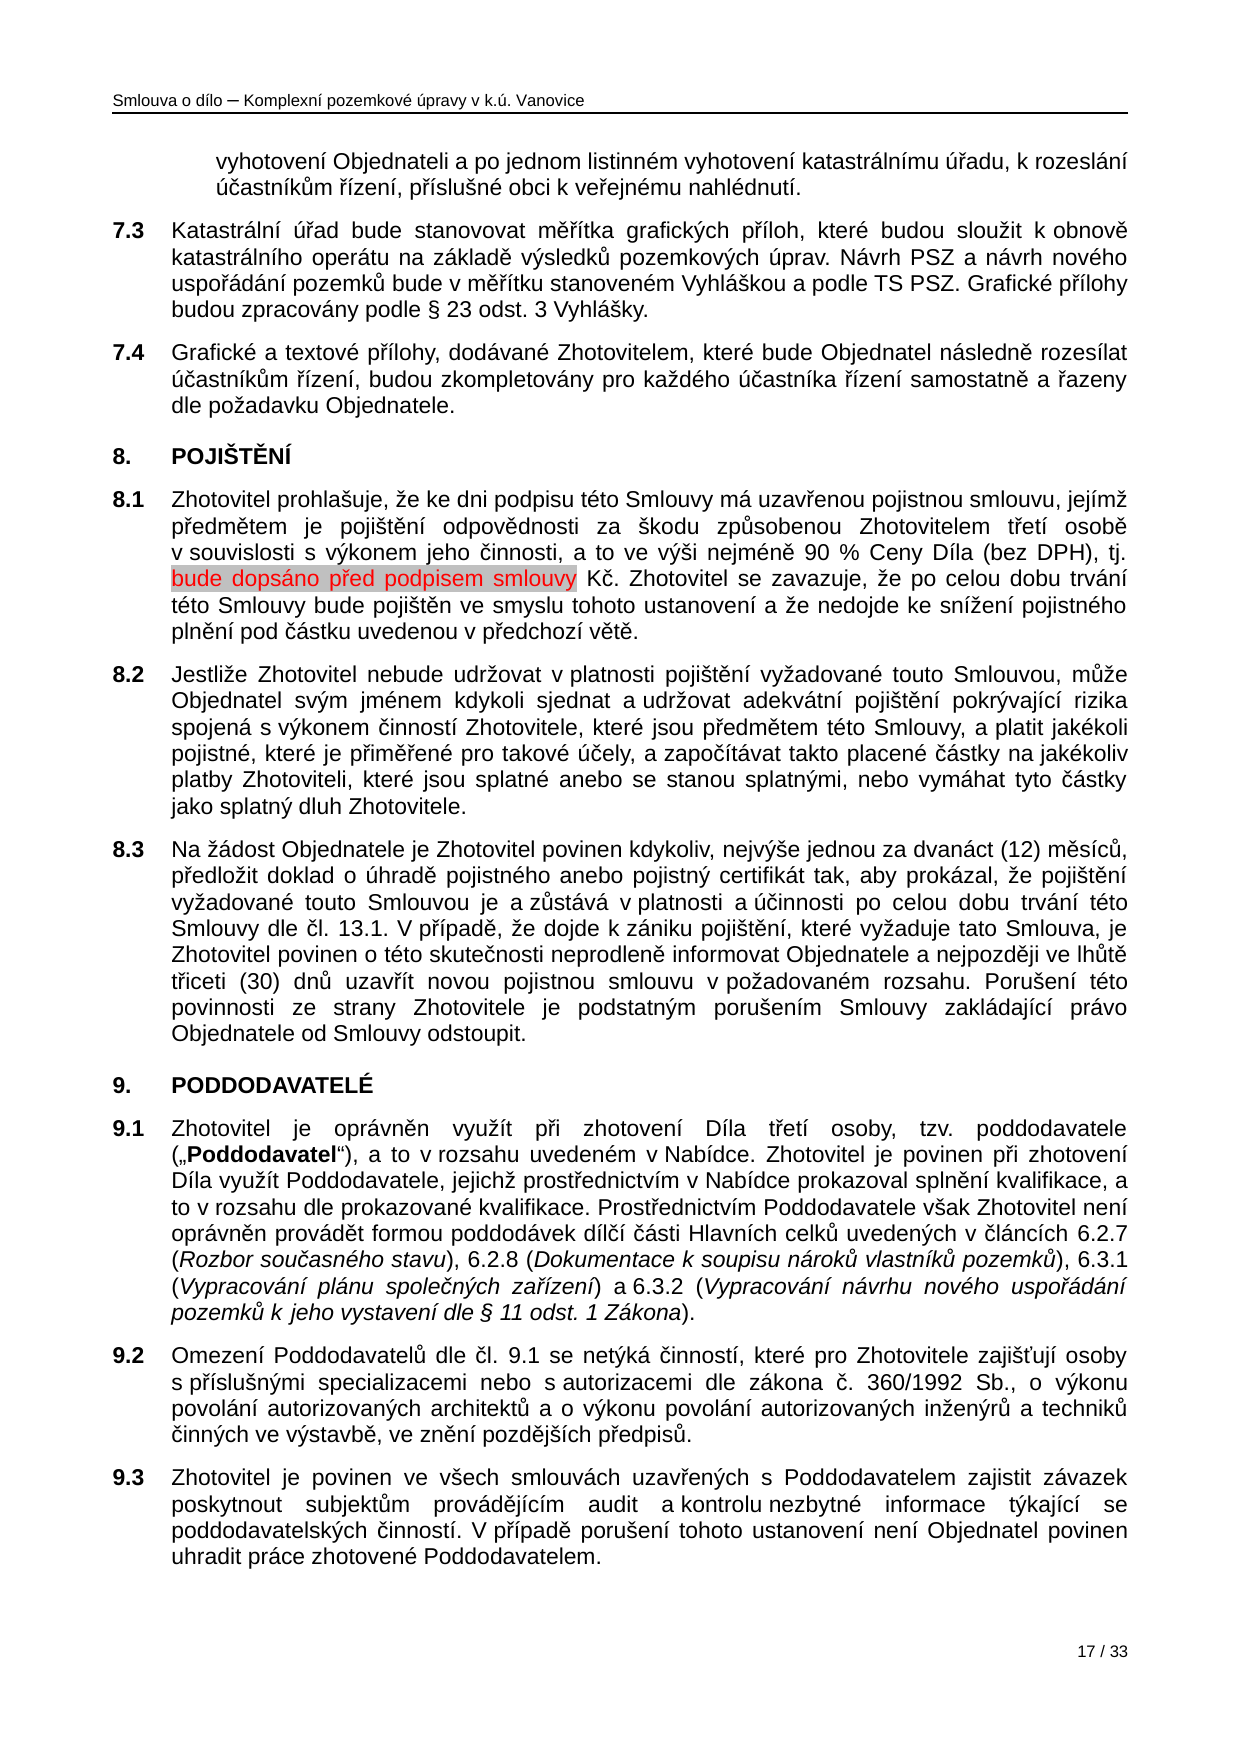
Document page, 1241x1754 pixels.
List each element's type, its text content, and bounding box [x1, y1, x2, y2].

text Zhotovitel je povinen ve všech smlouvách uzavřených s Poddodavatelem zajistit závazek poskytnout subjektům provádějícím audit a kontrolu nezbytné informace týkající se poddodavatelských činností. V případě porušení tohoto ustanovení není Objednatel povinen uhradit práce zhotovené Poddodavatelem. [112, 1464, 1128, 1570]
text Katastrální úřad bude stanovovat měřítka grafických příloh, které budou sloužit k obnově katastrálního operátu na základě výsledků pozemkových úprav. Návrh PSZ a návrh nového uspořádání pozemků bude v měřítku stanoveném Vyhláškou a podle TS PSZ. Grafické přílohy budou zpracovány podle § 23 odst. 3 Vyhlášky. [112, 217, 1128, 322]
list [171, 148, 1128, 200]
text Zhotovitel prohlašuje, že ke dni podpisu této Smlouvy má uzavřenou pojistnou smlouvu, jejímž předmětem je pojištění odpovědnosti za škodu způsobenou Zhotovitelem třetí osobě v souvislosti s výkonem jeho činnosti, a to ve výši nejméně 90 % Ceny Díla (bez DPH), tj. bude dopsáno před podpisem smlouvy Kč. Zhotovitel se zavazuje, že po celou dobu trvání této Smlouvy bude pojištěn ve smyslu tohoto ustanovení a že nedojde ke snížení pojistného plnění pod částku uvedenou v předchozí větě. [112, 486, 1128, 644]
text Omezení Poddodavatelů dle čl. 9.1 se netýká činností, které pro Zhotovitele zajišťují osoby s příslušnými specializacemi nebo s autorizacemi dle zákona č. 360/1992 Sb., o výkonu povolání autorizovaných architektů a o výkonu povolání autorizovaných inženýrů a techniků činných ve výstavbě, ve znění pozdějších předpisů. [112, 1342, 1128, 1448]
text Jestliže Zhotovitel nebude udržovat v platnosti pojištění vyžadované touto Smlouvou, může Objednatel svým jménem kdykoli sjednat a udržovat adekvátní pojištění pokrývající rizika spojená s výkonem činností Zhotovitele, které jsou předmětem této Smlouvy, a platit jakékoli pojistné, které je přiměřené pro takové účely, a započítávat takto placené částky na jakékoliv platby Zhotoviteli, které jsou splatné anebo se stanou splatnými, nebo vymáhat tyto částky jako splatný dluh Zhotovitele. [112, 661, 1128, 819]
text Pojištění [112, 443, 1128, 469]
text Zhotovitel je oprávněn využít při zhotovení Díla třetí osoby, tzv. poddodavatele („Poddodavatel“), a to v rozsahu uvedeném v Nabídce. Zhotovitel je povinen při zhotovení Díla využít Poddodavatele, jejichž prostřednictvím v Nabídce prokazoval splnění kvalifikace, a to v rozsahu dle prokazované kvalifikace. Prostřednictvím Poddodavatele však Zhotovitel není oprávněn provádět formou poddodávek dílčí části Hlavních celků uvedených v článcích 6.2.7 (Rozbor současného stavu), 6.2.8 (Dokumentace k soupisu nároků vlastníků pozemků), 6.3.1 (Vypracování plánu společných zařízení) a 6.3.2 (Vypracování návrhu nového uspořádání pozemků k jeho vystavení dle § 11 odst. 1 Zákona). [112, 1115, 1128, 1326]
text Poddodavatelé [112, 1072, 1128, 1098]
text Grafické a textové přílohy, dodávané Zhotovitelem, které bude Objednatel následně rozesílat účastníkům řízení, budou zkompletovány pro každého účastníka řízení samostatně a řazeny dle požadavku Objednatele. [112, 339, 1128, 418]
text Na žádost Objednatele je Zhotovitel povinen kdykoliv, nejvýše jednou za dvanáct (12) měsíců, předložit doklad o úhradě pojistného anebo pojistný certifikát tak, aby prokázal, že pojištění vyžadované touto Smlouvou je a zůstává v platnosti a účinnosti po celou dobu trvání této Smlouvy dle čl. 13.1. V případě, že dojde k zániku pojištění, které vyžaduje tato Smlouva, je Zhotovitel povinen o této skutečnosti neprodleně informovat Objednatele a nejpozději ve lhůtě třiceti (30) dnů uzavřít novou pojistnou smlouvu v požadovaném rozsahu. Porušení této povinnosti ze strany Zhotovitele je podstatným porušením Smlouvy zakládající právo Objednatele od Smlouvy odstoupit. [112, 836, 1128, 1047]
